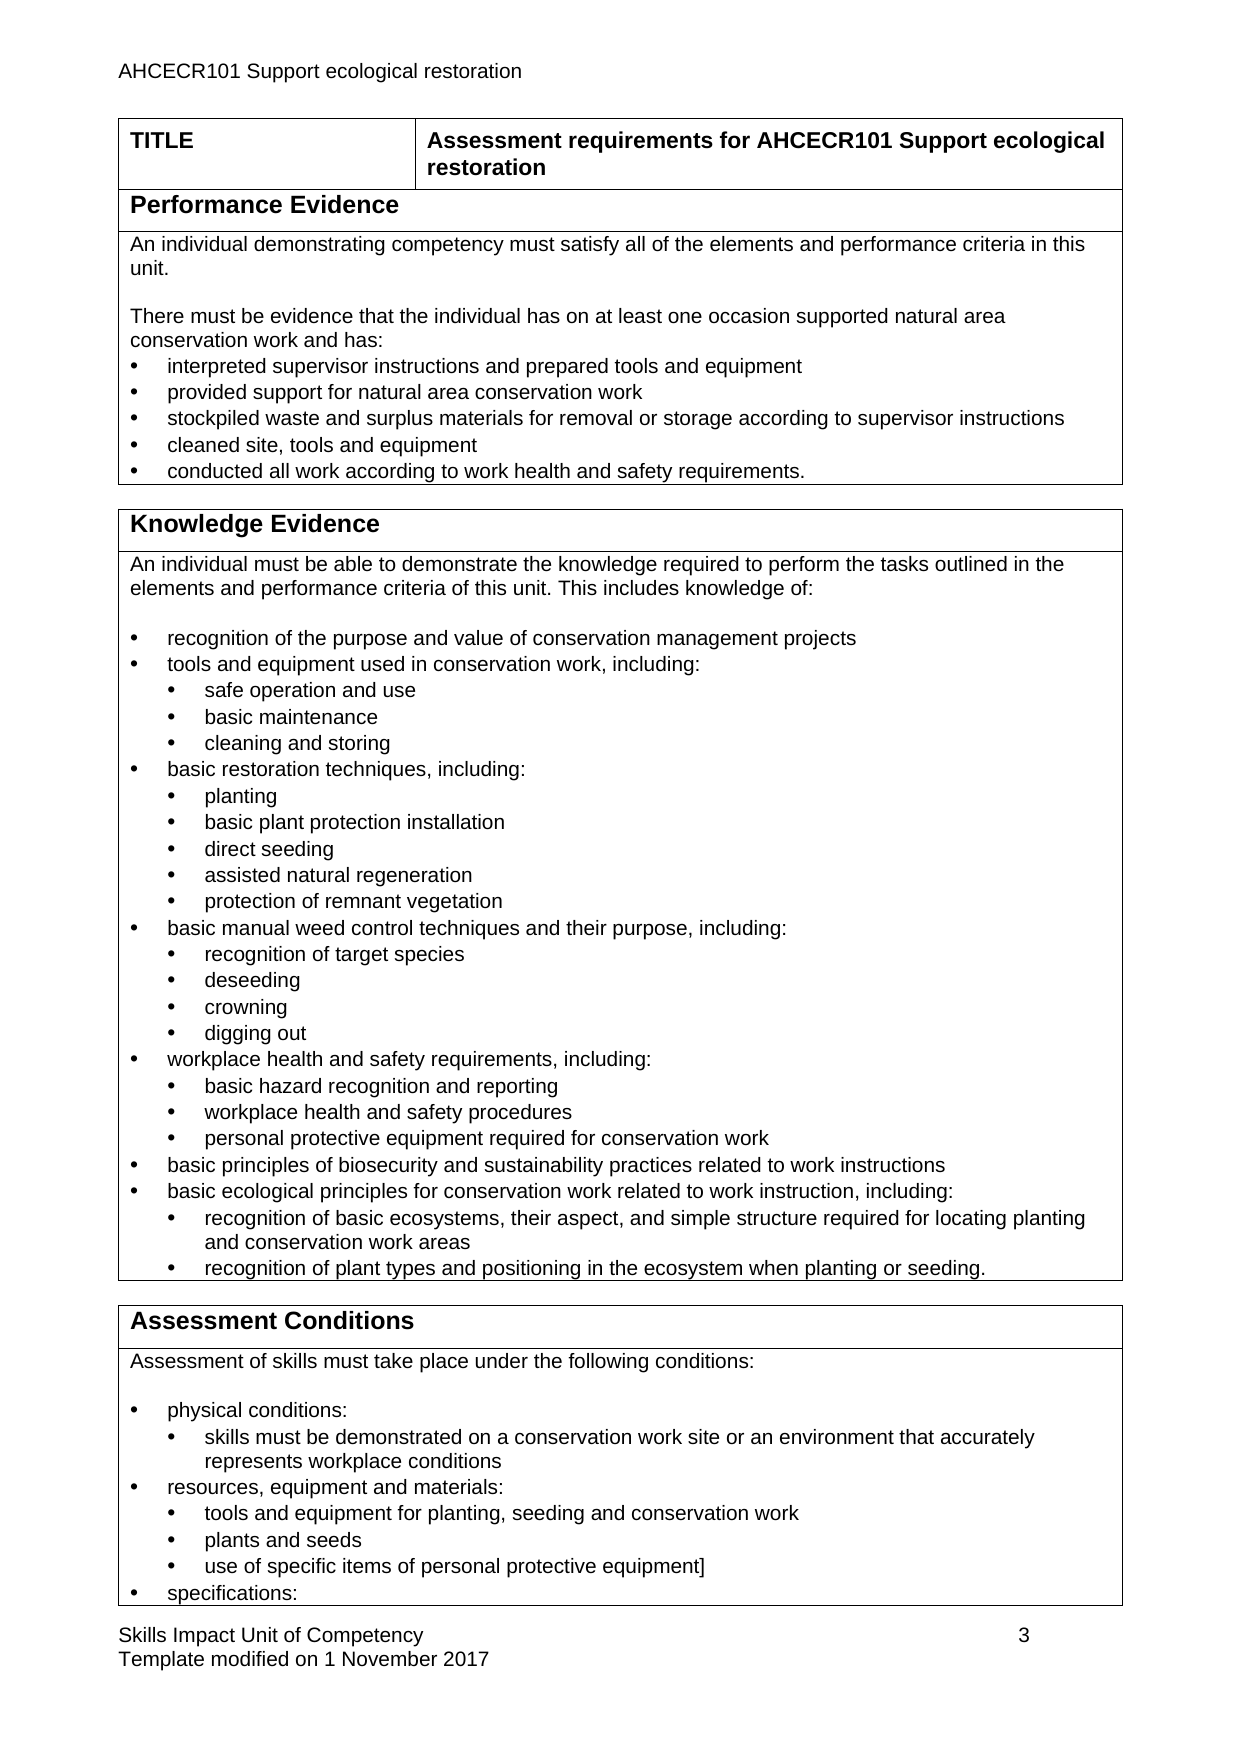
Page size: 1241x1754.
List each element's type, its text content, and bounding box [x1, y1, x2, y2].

table_cell An individual must be able to demonstrate the knowledge required to perform the tasks outlined in the elements and performance criteria of this unit. This includes knowledge of: recognition of the purpose and value of conservation management projects tools and equipment used in conservation work, including: safe operation and use basic maintenance cleaning and storing basic restoration techniques, including: planting basic plant protection installation direct seeding assisted natural regeneration protection of remnant vegetation basic manual weed control techniques and their purpose, including: recognition of target species deseeding crowning digging out workplace health and safety requirements, including: basic hazard recognition and reporting workplace health and safety procedures personal protective equipment required for conservation work basic principles of biosecurity and sustainability practices related to work instructions basic ecological principles for conservation work related to work instruction, including: recognition of basic ecosystems, their aspect, and simple structure required for locating planting and conservation work areas recognition of plant types and positioning in the ecosystem when planting or seeding. [119, 552, 1122, 1280]
table_header Assessment Conditions [119, 1306, 1122, 1347]
table_header Assessment requirements for AHCECR101 Support ecological restoration [416, 119, 1122, 188]
table_cell An individual demonstrating competency must satisfy all of the elements and performance criteria in this unit. There must be evidence that the individual has on at least one occasion supported natural area conservation work and has: interpreted supervisor instructions and prepared tools and equipment provided support for natural area conservation work stockpiled waste and surplus materials for removal or storage according to supervisor instructions cleaned site, tools and equipment conducted all work according to work health and safety requirements. [119, 232, 1122, 483]
table_header Knowledge Evidence [119, 510, 1122, 551]
table_header TITLE [119, 119, 415, 188]
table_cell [119, 1349, 1122, 1605]
table_cell Performance Evidence [119, 190, 1122, 231]
